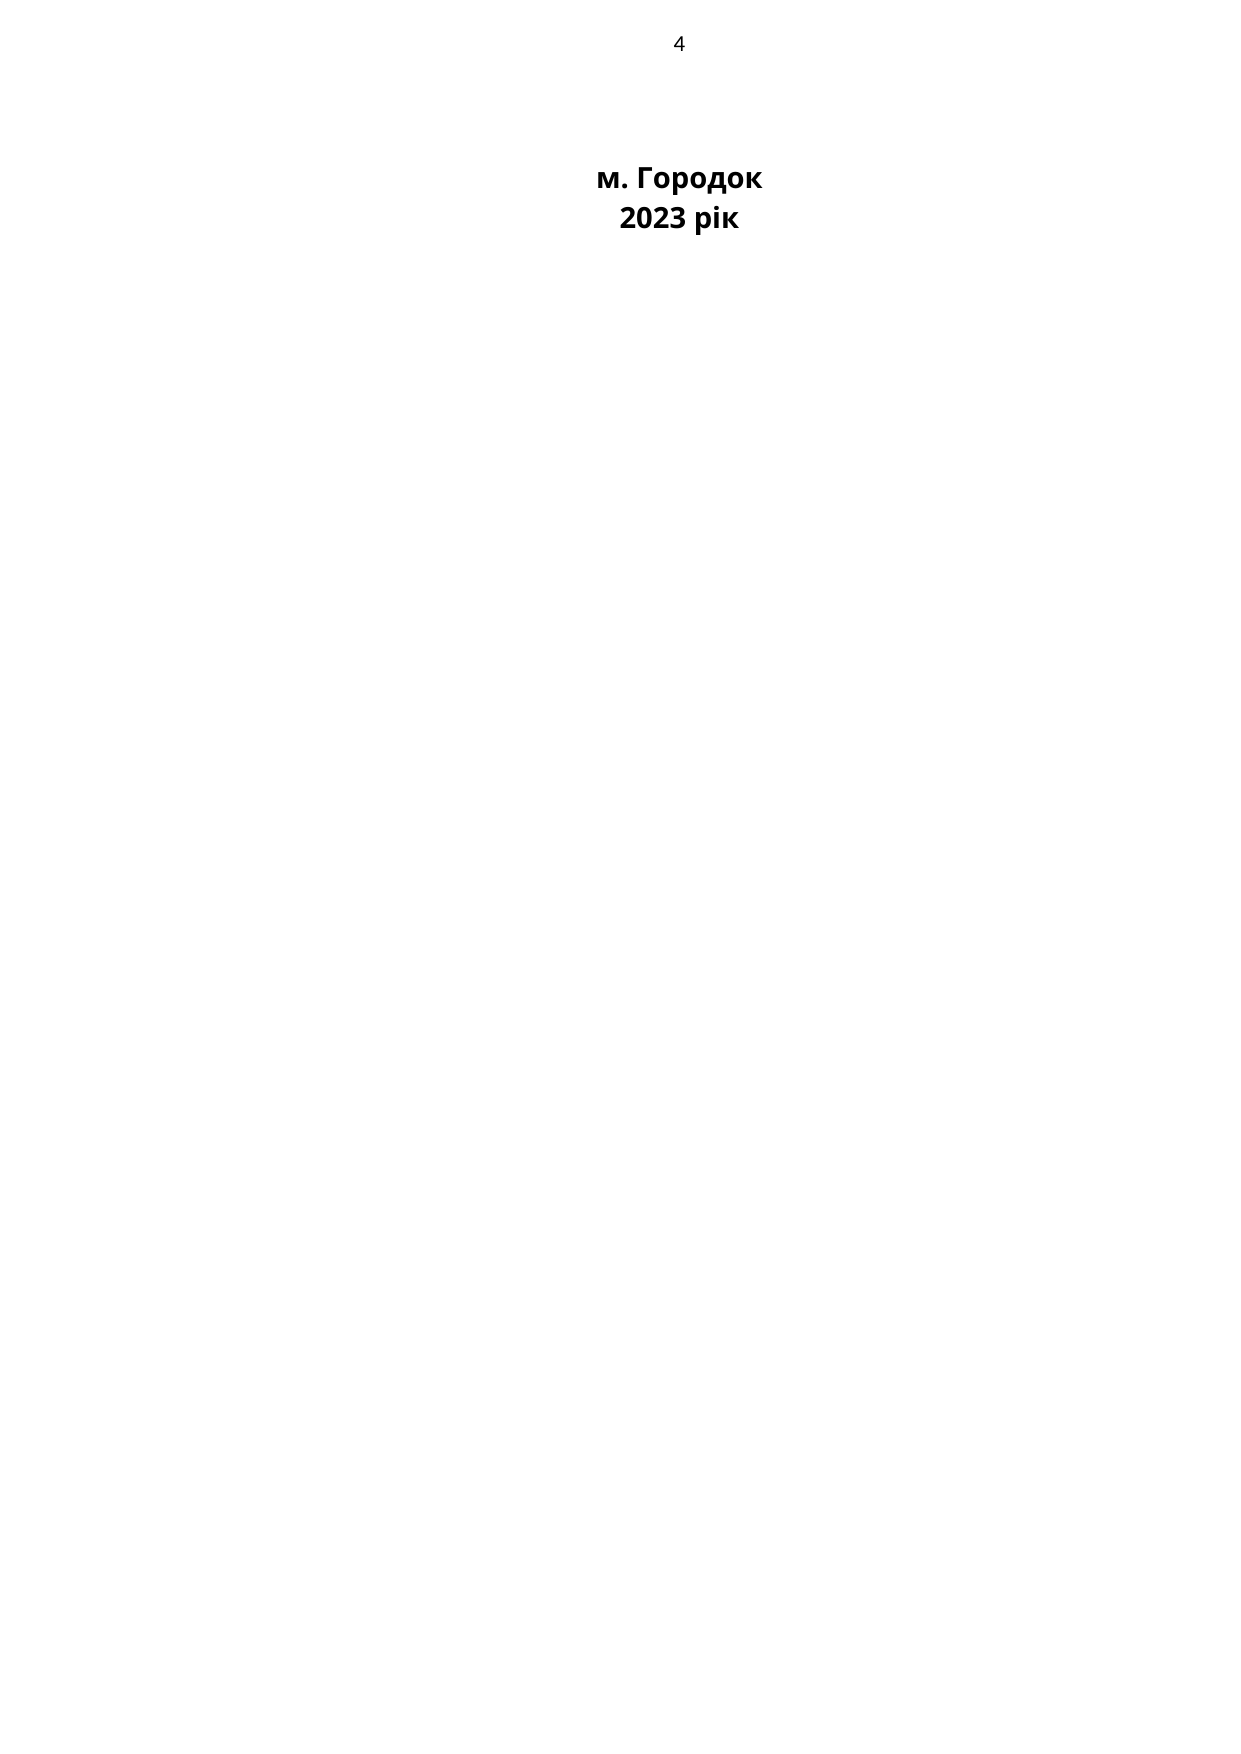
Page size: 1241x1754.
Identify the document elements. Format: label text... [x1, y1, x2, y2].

text м. Городок [177, 158, 1181, 197]
text 2023 рік [177, 197, 1181, 237]
